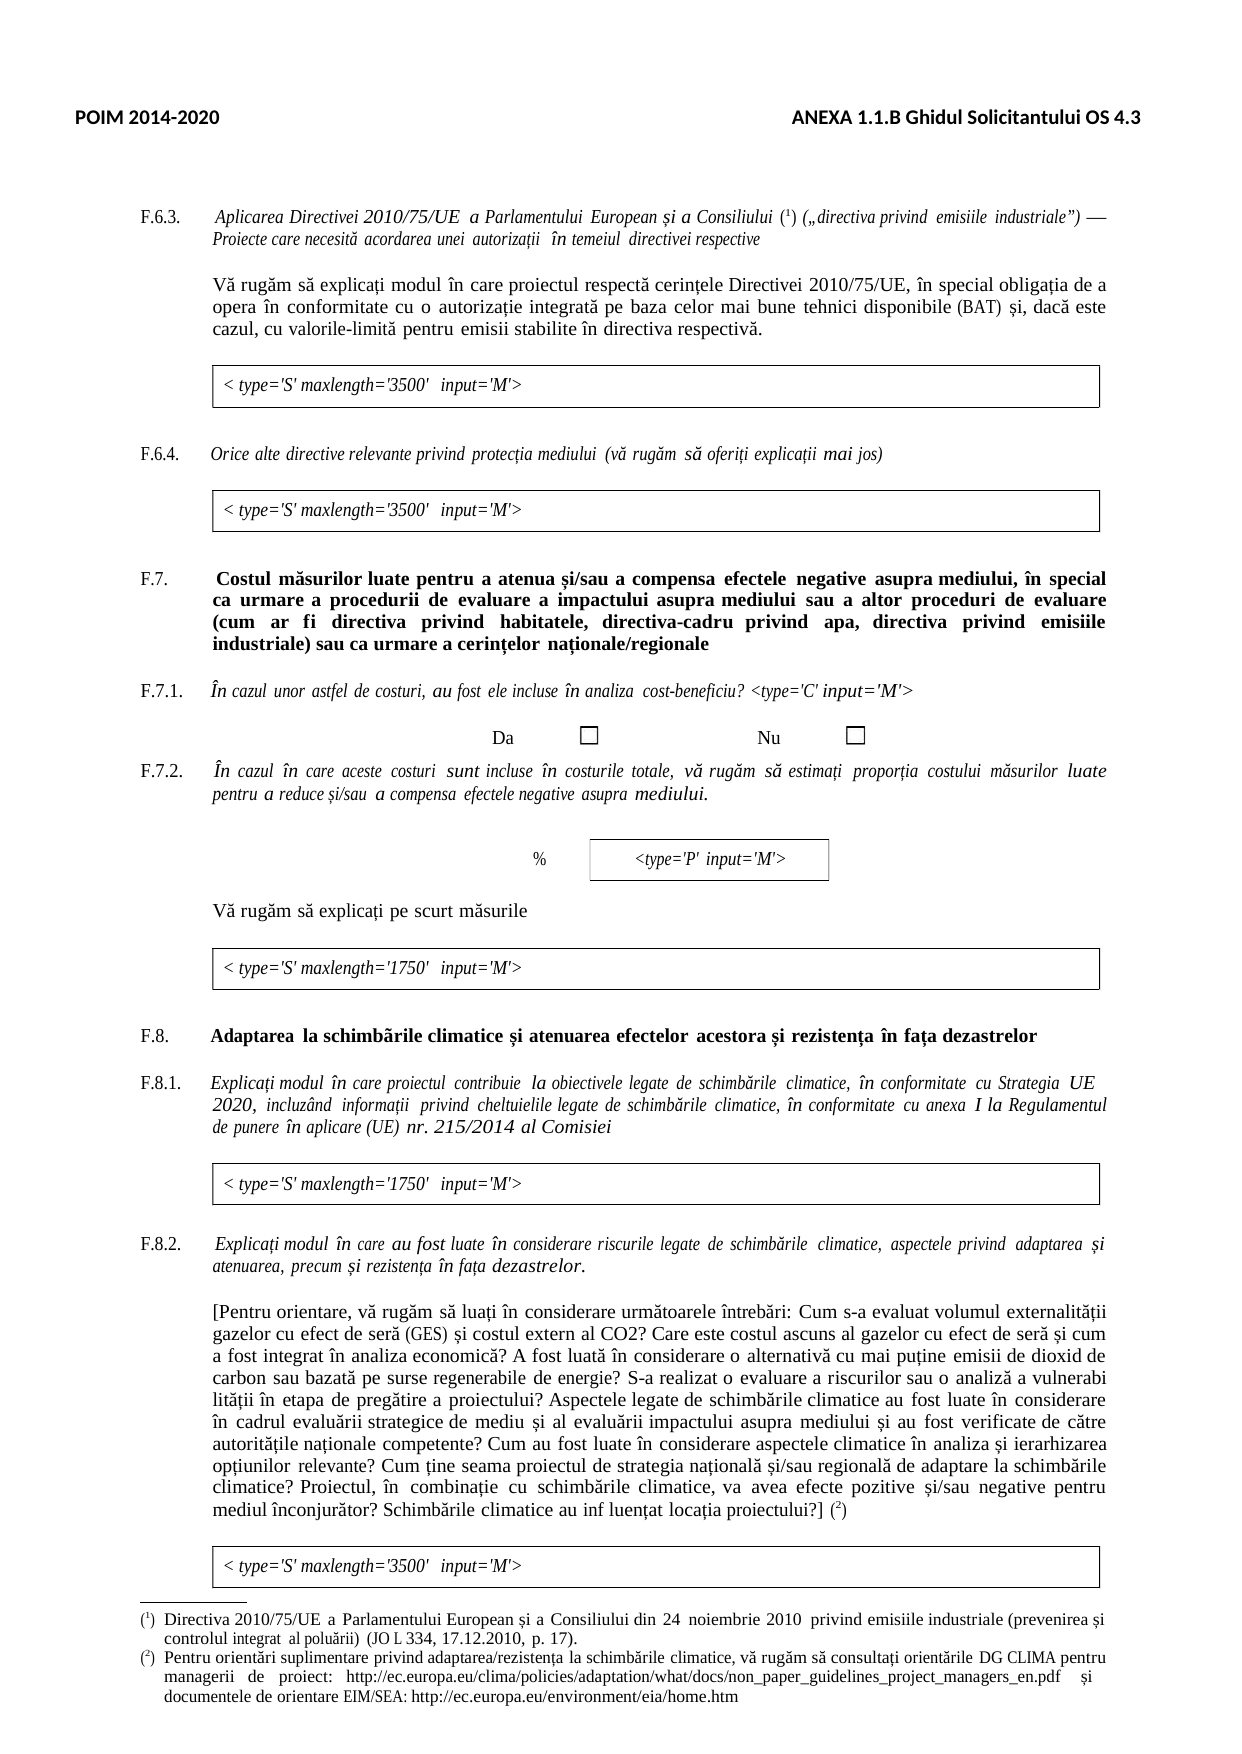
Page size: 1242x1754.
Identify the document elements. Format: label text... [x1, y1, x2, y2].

text F.8. Adaptarea la schimbãrile climatice și atenuarea efectelor acestora și rezistența în fața dezastrelor [140, 1024, 1169, 1047]
text F.8.2. Explicați modul în care au fost luate în considerare riscurile legate de schimbările climatice, aspectele privind adaptarea și atenuarea, precum și rezistența în fața dezastrelor. [140, 1233, 1107, 1276]
text < type='S' maxlength='3500' input='M'> [222, 373, 530, 396]
text (2) Pentru orientări suplimentare privind adaptarea/rezistența la schimbările climatice, vă rugăm să consultați orientările DG CLIMA pentru [140, 1649, 1169, 1667]
text F.8.1. Explicați modul în care proiectul contribuie la obiectivele legate de schimbările climatice, în conformitate cu Strategia UE [140, 1071, 1169, 1094]
text % <type='P' input='M'> [526, 847, 794, 869]
picture [579, 726, 599, 745]
text managerii de proiect: http://ec.europa.eu/clima/policies/adaptation/what/docs/non_paper_guidelines_project_managers_en.pdf și [164, 1667, 1169, 1686]
text < type='S' maxlength='3500' input='M'> [222, 498, 530, 521]
text Da Nu [492, 726, 1169, 749]
text F.6.3. Aplicarea Directivei 2010/75/UE a Parlamentului European și a Consiliului (1) („directiva privind emisiile industriale”) — Proiecte care necesită acordarea unei autorizații în temeiul directivei respective [140, 206, 1107, 249]
text [Pentru orientare, vă rugăm să luați în considerare următoarele întrebări: Cum s-a evaluat volumul externalității gazelor cu efect de seră (GES) și costul extern al CO2? Care este costul ascuns al gazelor cu efect de seră și cum a fost integrat în analiza economică? A fost luată în considerare o alternativă cu mai puține emisii de dioxid de carbon sau bazată pe surse regenerabile de energie? S-a realizat o evaluare a riscurilor sau o analiză a vulnerabi­ lității în etapa de pregătire a proiectului? Aspectele legate de schimbările climatice au fost luate în considerare în cadrul evaluării strategice de mediu și al evaluării impactului asupra mediului și au fost verificate de către autoritățile naționale competente? Cum au fost luate în considerare aspectele climatice în analiza și ierarhizarea opțiunilor relevante? Cum ține seama proiectul de strategia națională și/sau regională de adaptare la schimbările climatice? Proiectul, în combinație cu schimbările climatice, va avea efecte pozitive și/sau negative pentru mediul înconjurător? Schimbările climatice au inf luențat locația proiectului?] (2) [212, 1301, 1107, 1520]
text (1) Directiva 2010/75/UE a Parlamentului European și a Consiliului din 24 noiembrie 2010 privind emisiile industriale (prevenirea și controlul integrat al poluării) (JO L 334, 17.12.2010, p. 17). [140, 1609, 1106, 1649]
text documentele de orientare EIM/SEA: http://ec.europa.eu/environment/eia/home.htm [164, 1686, 1169, 1706]
text < type='S' maxlength='1750' input='M'> [222, 956, 530, 979]
text < type='S' maxlength='3500' input='M'> [222, 1554, 530, 1577]
text F.7.2. În cazul în care aceste costuri sunt incluse în costurile totale, vă rugăm să estimați proporția costului măsurilor luate pentru a reduce și/sau a compensa efectele negative asupra mediului. [140, 760, 1107, 804]
text F.7.1. În cazul unor astfel de costuri, au fost ele incluse în analiza cost-beneficiu? <type='C' input='M'> [140, 679, 1169, 702]
text < type='S' maxlength='1750' input='M'> [222, 1171, 530, 1194]
text 2020, incluzând informații privind cheltuielile legate de schimbările climatice, în conformitate cu anexa I la Regulamentul de punere în aplicare (UE) nr. 215/2014 al Comisiei [212, 1094, 1107, 1138]
text F.6.4. Orice alte directive relevante privind protecția mediului (vă rugăm să oferiți explicații mai jos) [140, 442, 1169, 464]
picture [845, 726, 866, 745]
text Vă rugăm să explicați pe scurt măsurile [212, 899, 532, 922]
text Vă rugăm să explicați modul în care proiectul respectă cerințele Directivei 2010/75/UE, în special obligația de a opera în conformitate cu o autorizație integrată pe baza celor mai bune tehnici disponibile (BAT) și, dacă este cazul, cu valorile-limită pentru emisii stabilite în directiva respectivă. [212, 274, 1107, 339]
text F.7. Costul măsurilor luate pentru a atenua și/sau a compensa efectele negative asupra mediului, în special ca urmare a procedurii de evaluare a impactului asupra mediului sau a altor proceduri de evaluare (cum ar fi directiva privind habitatele, directiva-cadru privind apa, directiva privind emisiile industriale) sau ca urmare a cerințelor naționale/regionale [140, 567, 1107, 655]
